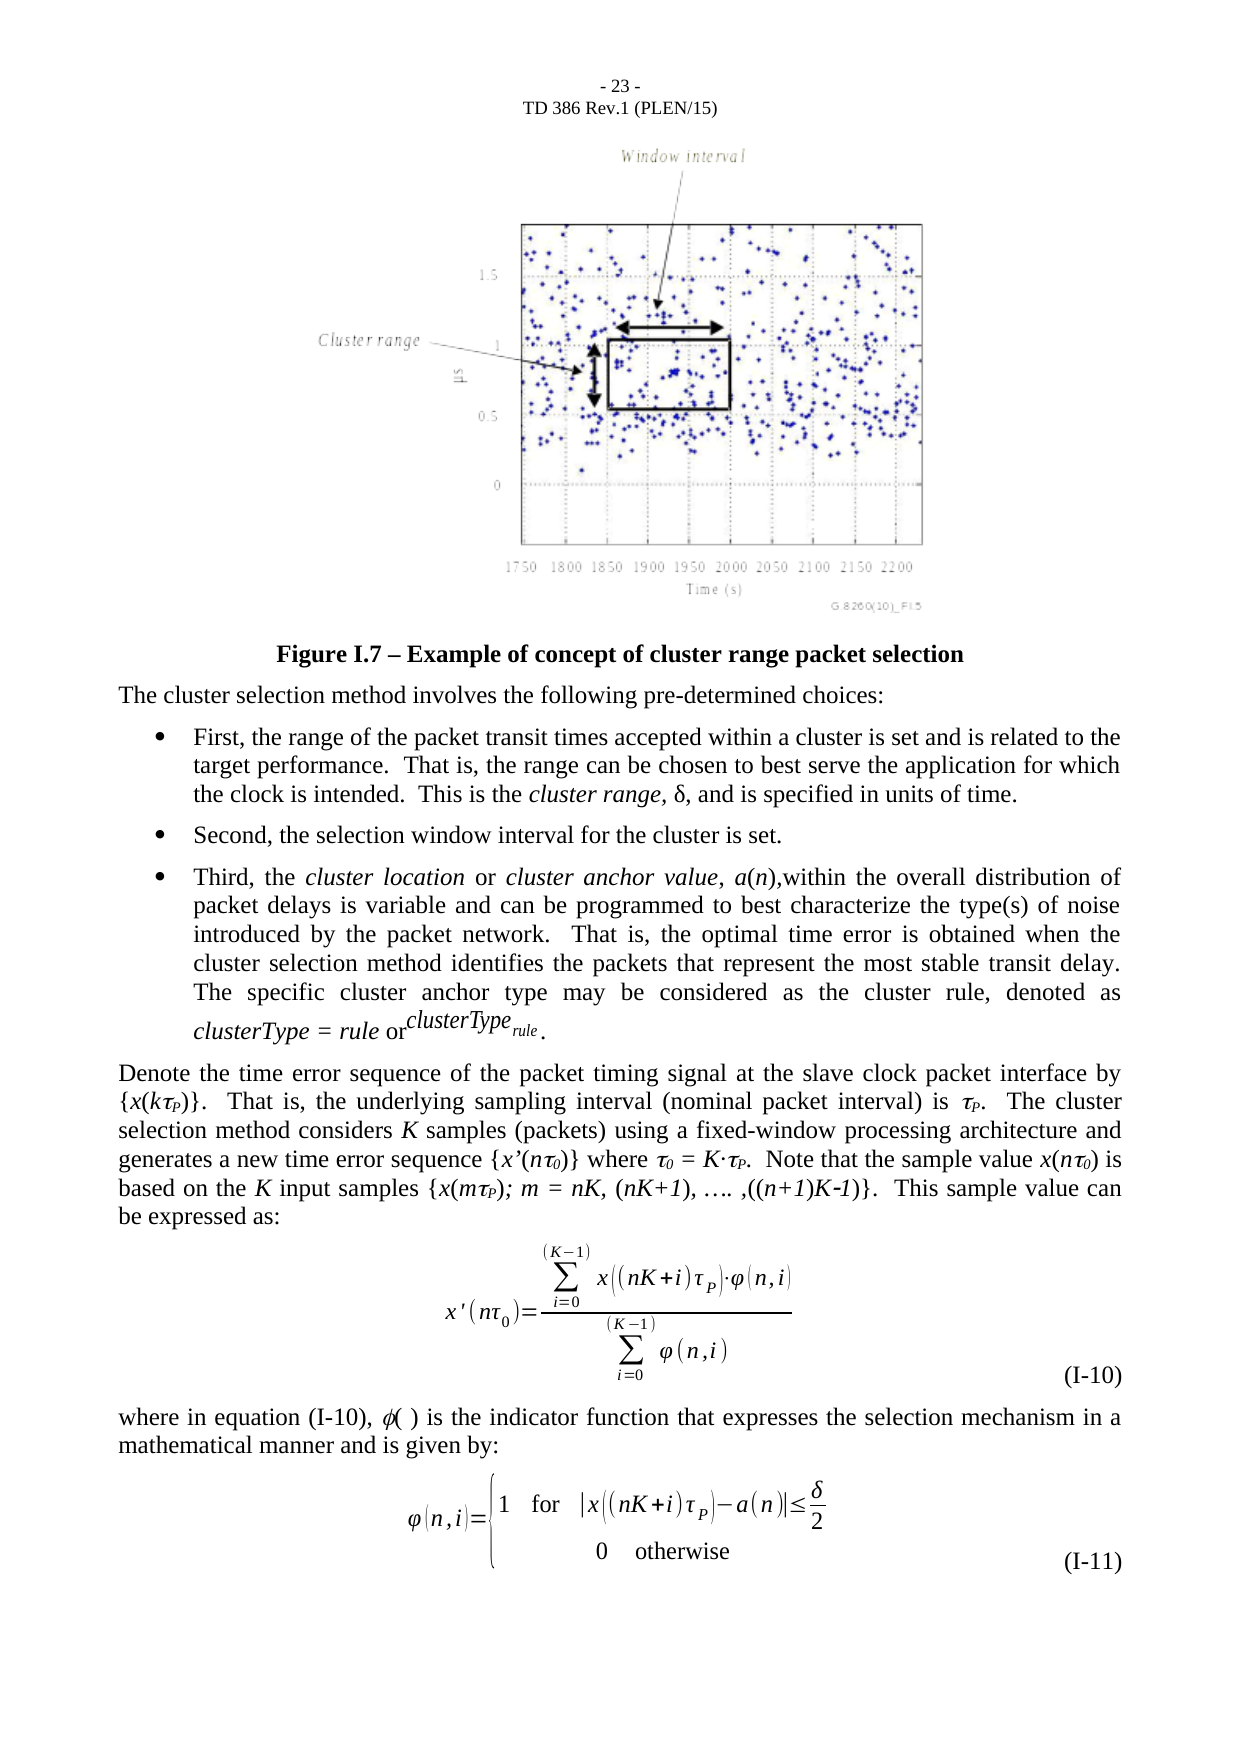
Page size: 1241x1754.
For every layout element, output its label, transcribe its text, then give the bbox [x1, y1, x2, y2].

text (I-10) [118, 1243, 1122, 1389]
text (I-11) [118, 1472, 1122, 1575]
list First, the range of the packet transit times accepted within a cluster is set and is related to the target performance. That is, the range can be chosen to best serve the application for which the clock is intended. This is the cluster range, δ, and is specified in units of time. [156, 722, 1122, 808]
text Denote the time error sequence of the packet timing signal at the slave clock packet interface by {x(kP)}. That is, the underlying sampling interval (nominal packet interval) is P. The cluster selection method considers K samples (packets) using a fixed-window processing architecture and generates a new time error sequence {x’(n0)} where 0 = K∙P. Note that the sample value x(n0) is based on the K input samples {x(mP); m = nK, (nK+1), …. ,((n+1)K1)}. This sample value can be expressed as: [118, 1058, 1122, 1230]
list Second, the selection window interval for the cluster is set. [156, 820, 1122, 849]
title Figure I.7 – Example of concept of cluster range packet selection [118, 639, 1122, 668]
list Third, the cluster location or cluster anchor value, a(n),within the overall distribution of packet delays is variable and can be programmed to best characterize the type(s) of noise introduced by the packet network. That is, the optimal time error is obtained when the cluster selection method identifies the packets that represent the most stable transit delay. The specific cluster anchor type may be considered as the cluster rule, denoted as clusterType = rule or. [156, 862, 1122, 1045]
text where in equation (I-10), ( ) is the indicator function that expresses the selection mechanism in a mathematical manner and is given by: [118, 1402, 1122, 1459]
text The cluster selection method involves the following pre-determined choices: [118, 680, 1122, 709]
